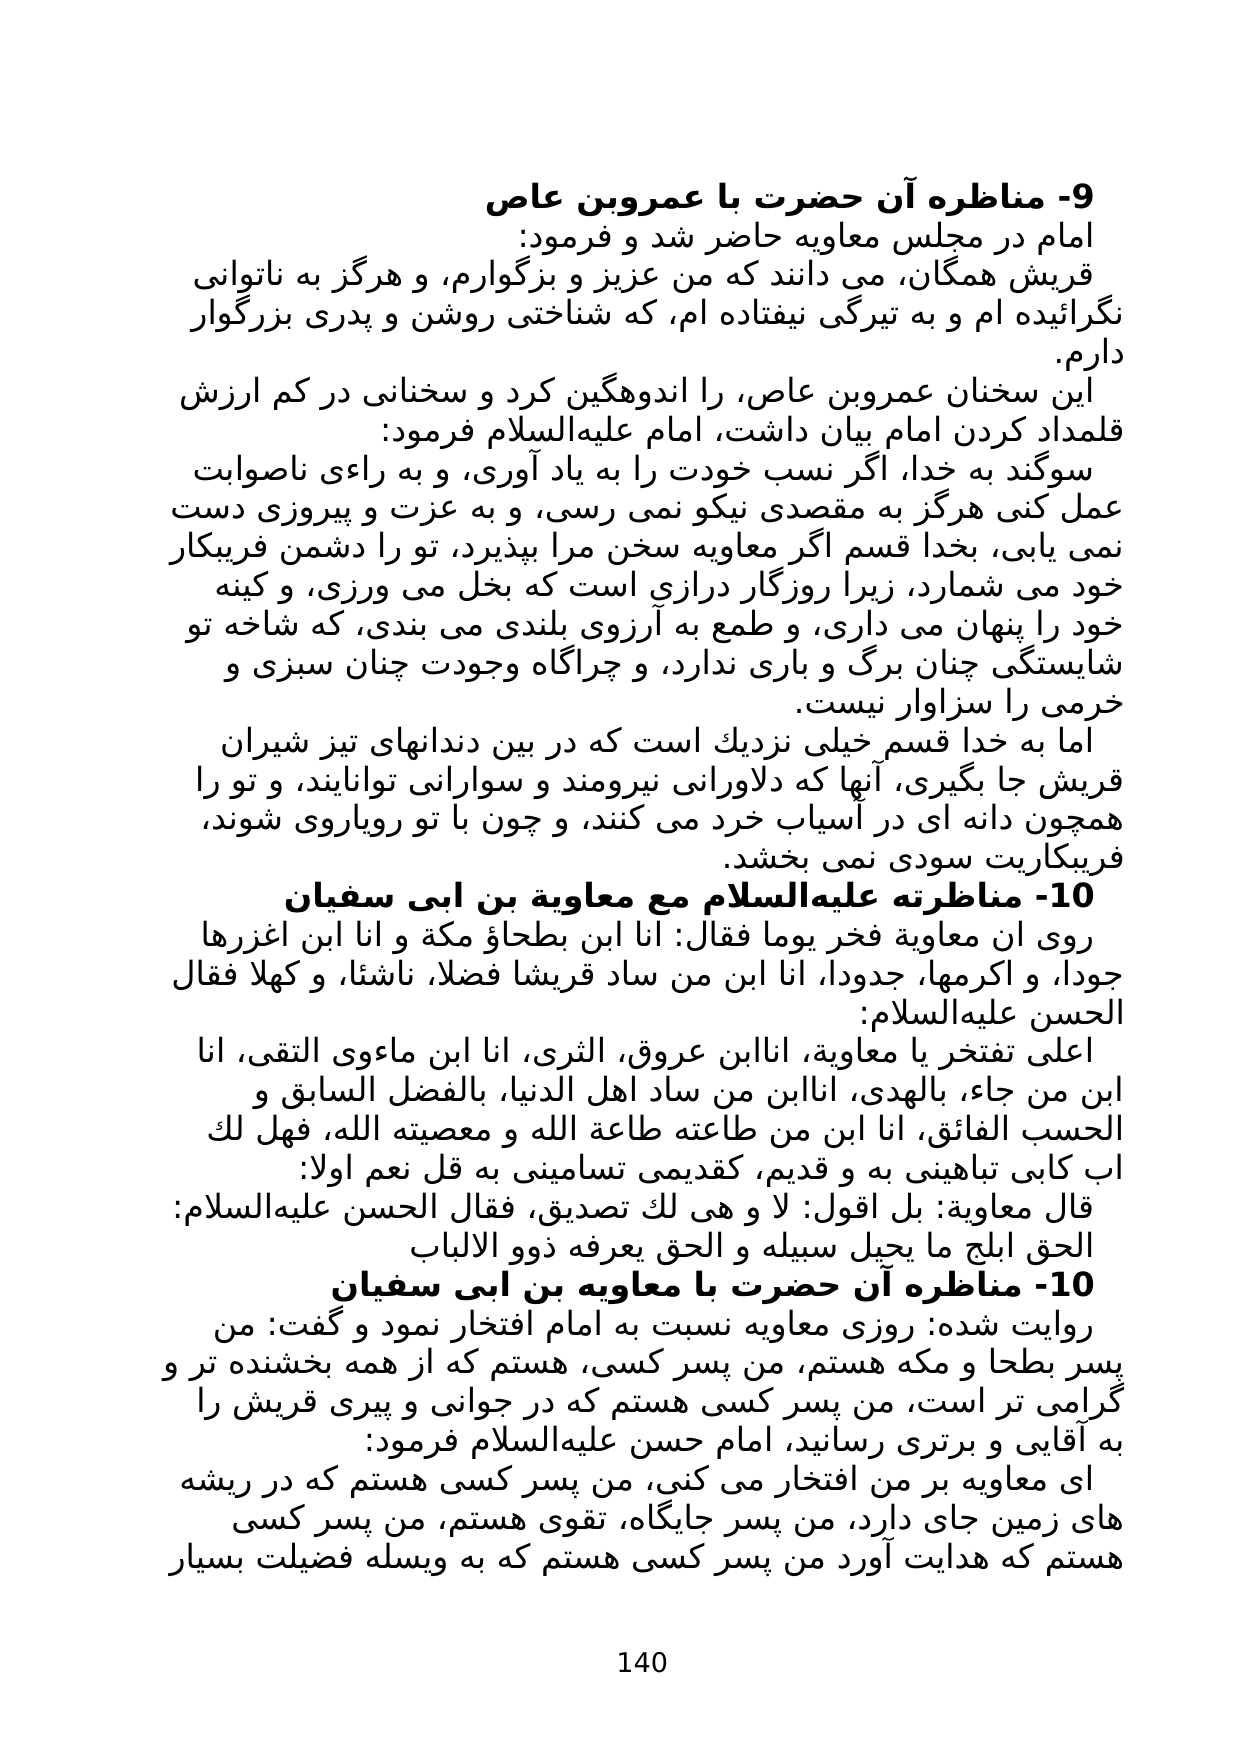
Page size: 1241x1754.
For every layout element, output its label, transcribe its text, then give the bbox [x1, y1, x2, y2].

text اين سخنان عمروبن عاص، را اندوهگين كرد و سخنانى در كم ارزش قلمداد كردن امام بيان داشت، امام عليه‌السلام فرمود: [159, 371, 1125, 449]
text روايت شده: روزى معاويه نسبت به امام افتخار نمود و گفت: من پسر بطحا و مكه هستم، من پسر كسى، هستم كه از همه بخشنده تر و گرامى تر است، من پسر كسى هستم كه در جوانى و پيرى قريش را به آقايى و برترى رسانيد، امام حسن عليه‌السلام فرمود: [159, 1304, 1125, 1459]
text 9- مناظره آن حضرت با عمروبن عاص [159, 177, 1125, 216]
text اعلى تفتخر يا معاوية، اناابن عروق، الثرى، انا ابن ماءوى التقى، انا ابن من جاء، بالهدى، اناابن من ساد اهل الدنيا، بالفضل السابق و الحسب الفائق، انا ابن من طاعته طاعة الله و معصيته الله، فهل لك اب كابى تباهينى به و قديم، كقديمى تسامينى به قل نعم اولا: [159, 1032, 1125, 1187]
text 10- مناظرته عليه‌السلام مع معاوية بن ابى سفيان [159, 877, 1125, 915]
text اما به خدا قسم خيلى نزديك است كه در بين دندانهاى تيز شيران قريش جا بگيرى، آنها كه دلاورانى نيرومند و سوارانى توانايند، و تو را همچون دانه اى در آسياب خرد مى كنند، و چون با تو روياروى شوند، فريبكاريت سودى نمى بخشد. [159, 721, 1125, 877]
text الحق ابلج ما يحيل سبيله و الحق يعرفه ذوو الالباب [159, 1226, 1125, 1265]
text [159, 1459, 1125, 1576]
text قال معاوية: بل اقول: لا و هى لك تصديق، فقال الحسن عليه‌السلام: [159, 1187, 1125, 1226]
text امام در مجلس معاويه حاضر شد و فرمود: [159, 216, 1125, 255]
text 10- مناظره آن حضرت با معاويه بن ابى سفيان [159, 1265, 1125, 1304]
text سوگند به خدا، اگر نسب خودت را به ياد آورى، و به راءى ناصوابت عمل كنى هرگز به مقصدى نيكو نمى رسى، و به عزت و پيروزى دست نمى يابى، بخدا قسم اگر معاويه سخن مرا بپذيرد، تو را دشمن فريبكار خود مى شمارد، زيرا روزگار درازى است كه بخل مى ورزى، و كينه خود را پنهان مى دارى، و طمع به آرزوى بلندى مى بندى، كه شاخه تو شايستگى چنان برگ و بارى ندارد، و چراگاه وجودت چنان سبزى و خرمى را سزاوار نيست. [159, 449, 1125, 721]
text قريش همگان، مى دانند كه من عزيز و بزگوارم، و هرگز به ناتوانى نگرائيده ام و به تيرگى نيفتاده ام، كه شناختى روشن و پدرى بزرگوار دارم. [159, 255, 1125, 371]
text روى ان معاوية فخر يوما فقال: انا ابن بطحاؤ مكة و انا ابن اغزرها جودا، و اكرمها، جدودا، انا ابن من ساد قريشا فضلا، ناشئا، و كهلا فقال الحسن عليه‌السلام: [159, 915, 1125, 1032]
